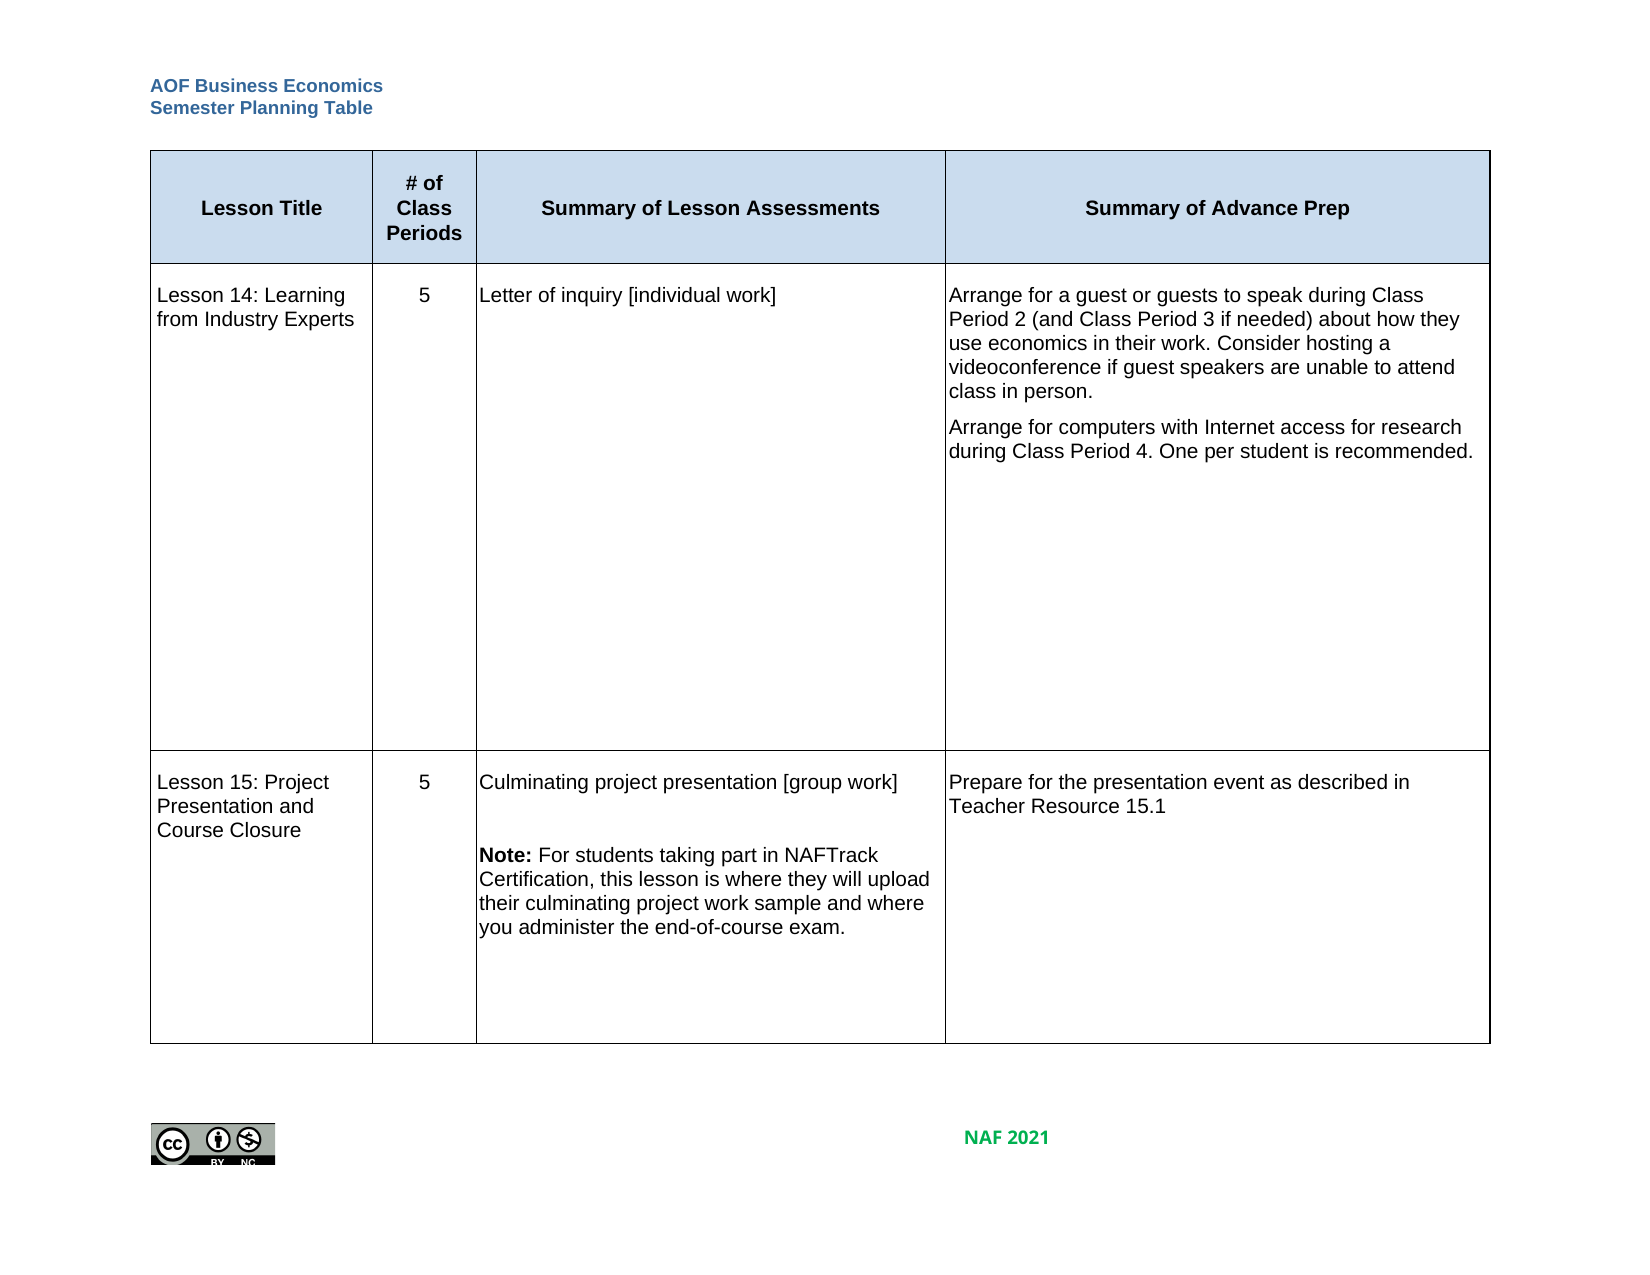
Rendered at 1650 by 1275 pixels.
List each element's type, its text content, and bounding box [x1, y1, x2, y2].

table_cell Arrange for a guest or guests to speak during Class Period 2 (and Class Period 3 if needed) about how they use economics in their work. Consider hosting a videoconference if guest speakers are unable to attend class in person. Arrange for computers with Internet access for research during Class Period 4. One per student is recommended. [946, 264, 1489, 750]
table_cell Lesson 14: Learning from Industry Experts [151, 264, 372, 750]
table_cell Lesson 15: Project Presentation and Course Closure [151, 751, 372, 1042]
table_cell 5 [373, 751, 476, 1042]
table_cell Culminating project presentation [group work] Note: For students taking part in NAFTrack Certification, this lesson is where they will upload their culminating project work sample and where you administer the end-of-course exam. [477, 751, 945, 1042]
table_header Summary of Lesson Assessments [477, 151, 945, 263]
table_header # of Class Periods [373, 151, 476, 263]
table_cell Letter of inquiry [individual work] [477, 264, 945, 750]
table_cell Prepare for the presentation event as described in Teacher Resource 15.1 [946, 751, 1489, 1042]
table_cell 5 [373, 264, 476, 750]
picture [150, 1123, 275, 1164]
table_header Summary of Advance Prep [946, 151, 1489, 263]
table_header Lesson Title [151, 151, 372, 263]
